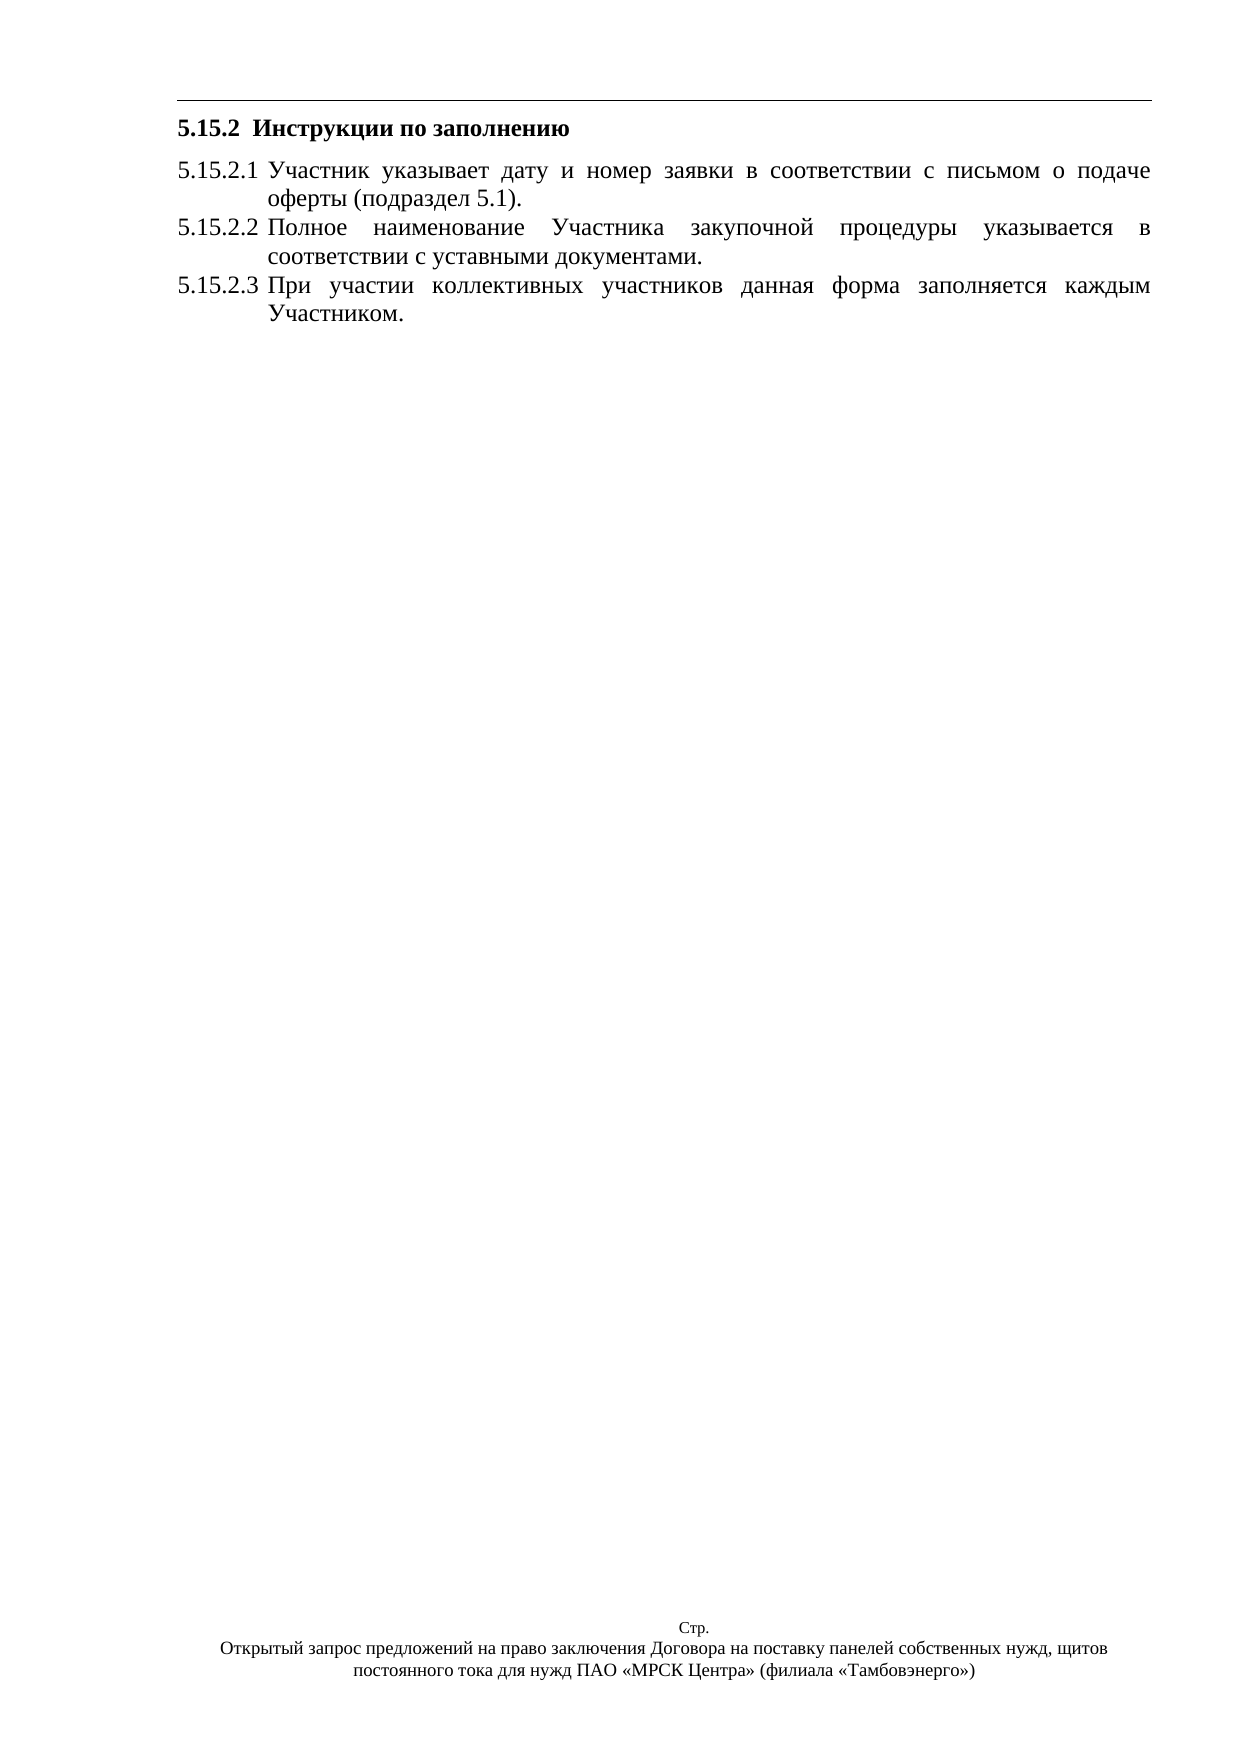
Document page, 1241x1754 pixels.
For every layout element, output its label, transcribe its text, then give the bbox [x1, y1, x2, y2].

list Участник указывает дату и номер заявки в соответствии с письмом о подаче оферты (подраздел 5.1). [177, 155, 1152, 212]
list При участии коллективных участников данная форма заполняется каждым Участником. [177, 270, 1152, 327]
subtitle Инструкции по заполнению [177, 113, 1152, 142]
list Полное наименование Участника закупочной процедуры указывается в соответствии с уставными документами. [177, 212, 1152, 270]
